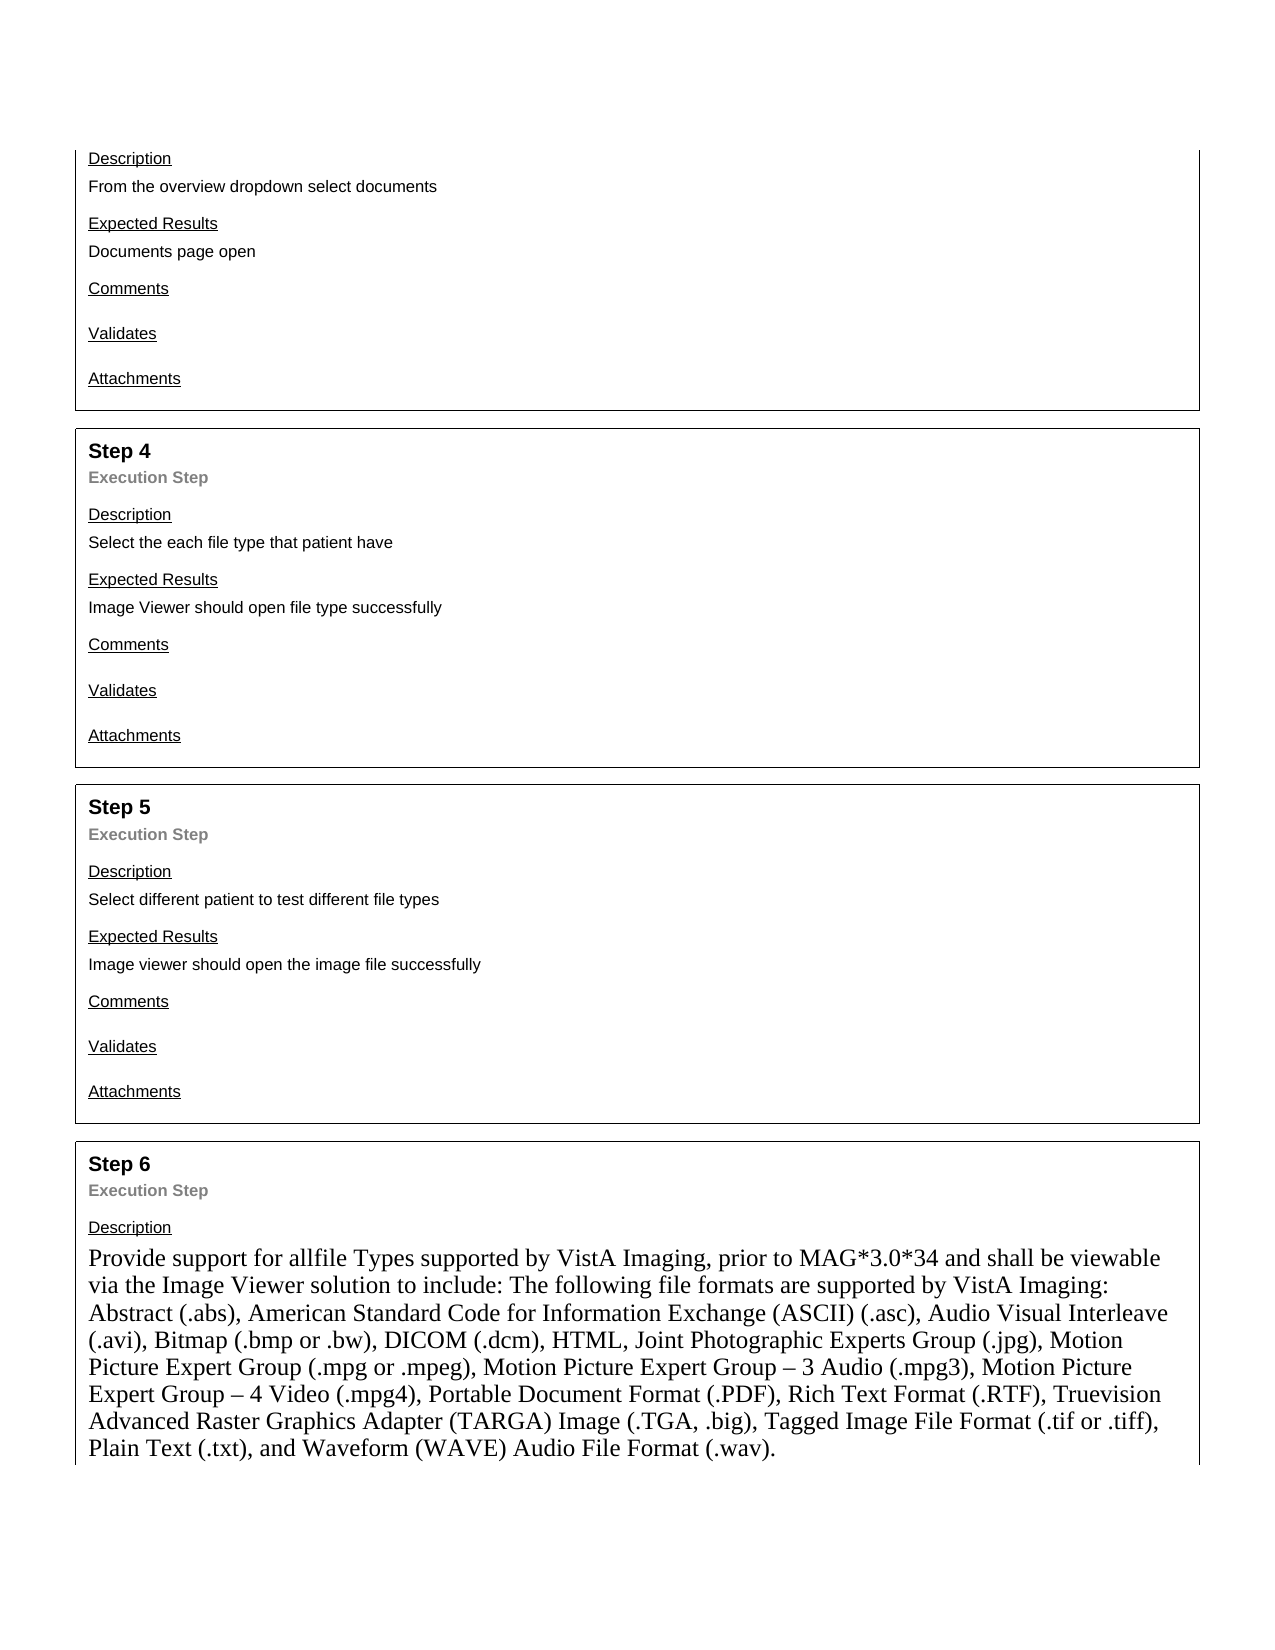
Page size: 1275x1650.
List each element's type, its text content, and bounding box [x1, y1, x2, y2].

text Comments [88, 279, 1187, 298]
text From the overview dropdown select documents [88, 177, 1187, 196]
text Step 4 [88, 439, 1187, 463]
text Select the each file type that patient have [88, 533, 1187, 552]
text Step 6 [88, 1152, 1187, 1176]
text Provide support for allfile Types supported by VistA Imaging, prior to MAG*3.0*34 and shall be viewable via the Image Viewer solution to include: The following file formats are supported by VistA Imaging: Abstract (.abs), American Standard Code for Information Exchange (ASCII) (.asc), Audio Visual Interleave (.avi), Bitmap (.bmp or .bw), DICOM (.dcm), HTML, Joint Photographic Experts Group (.jpg), Motion Picture Expert Group (.mpg or .mpeg), Motion Picture Expert Group – 3 Audio (.mpg3), Motion Picture Expert Group – 4 Video (.mpg4), Portable Document Format (.PDF), Rich Text Format (.RTF), Truevision Advanced Raster Graphics Adapter (TARGA) Image (.TGA, .big), Tagged Image File Format (.tif or .tiff), Plain Text (.txt), and Waveform (WAVE) Audio File Format (.wav). [88, 1245, 1181, 1462]
text Validates [88, 1036, 1187, 1055]
text Attachments [88, 725, 1187, 744]
text Documents page open [88, 242, 1187, 261]
text Step 5 [88, 795, 1187, 819]
text Attachments [88, 1081, 1187, 1100]
text Expected Results [88, 214, 1187, 233]
text Image Viewer should open file type successfully [88, 598, 1187, 617]
text Comments [88, 635, 1187, 654]
text Validates [88, 324, 1187, 342]
text Image viewer should open the image file successfully [88, 955, 1187, 974]
text Select different patient to test different file types [88, 890, 1187, 909]
text Execution Step [88, 468, 1187, 487]
text Execution Step [88, 1181, 1187, 1200]
text Validates [88, 680, 1187, 699]
text Description [88, 1218, 1187, 1237]
text Attachments [88, 368, 1187, 387]
text Description [88, 149, 1187, 168]
text Comments [88, 991, 1187, 1011]
text Expected Results [88, 926, 1187, 946]
text Execution Step [88, 825, 1187, 844]
text Description [88, 505, 1187, 524]
text Description [88, 861, 1187, 881]
text Expected Results [88, 570, 1187, 589]
